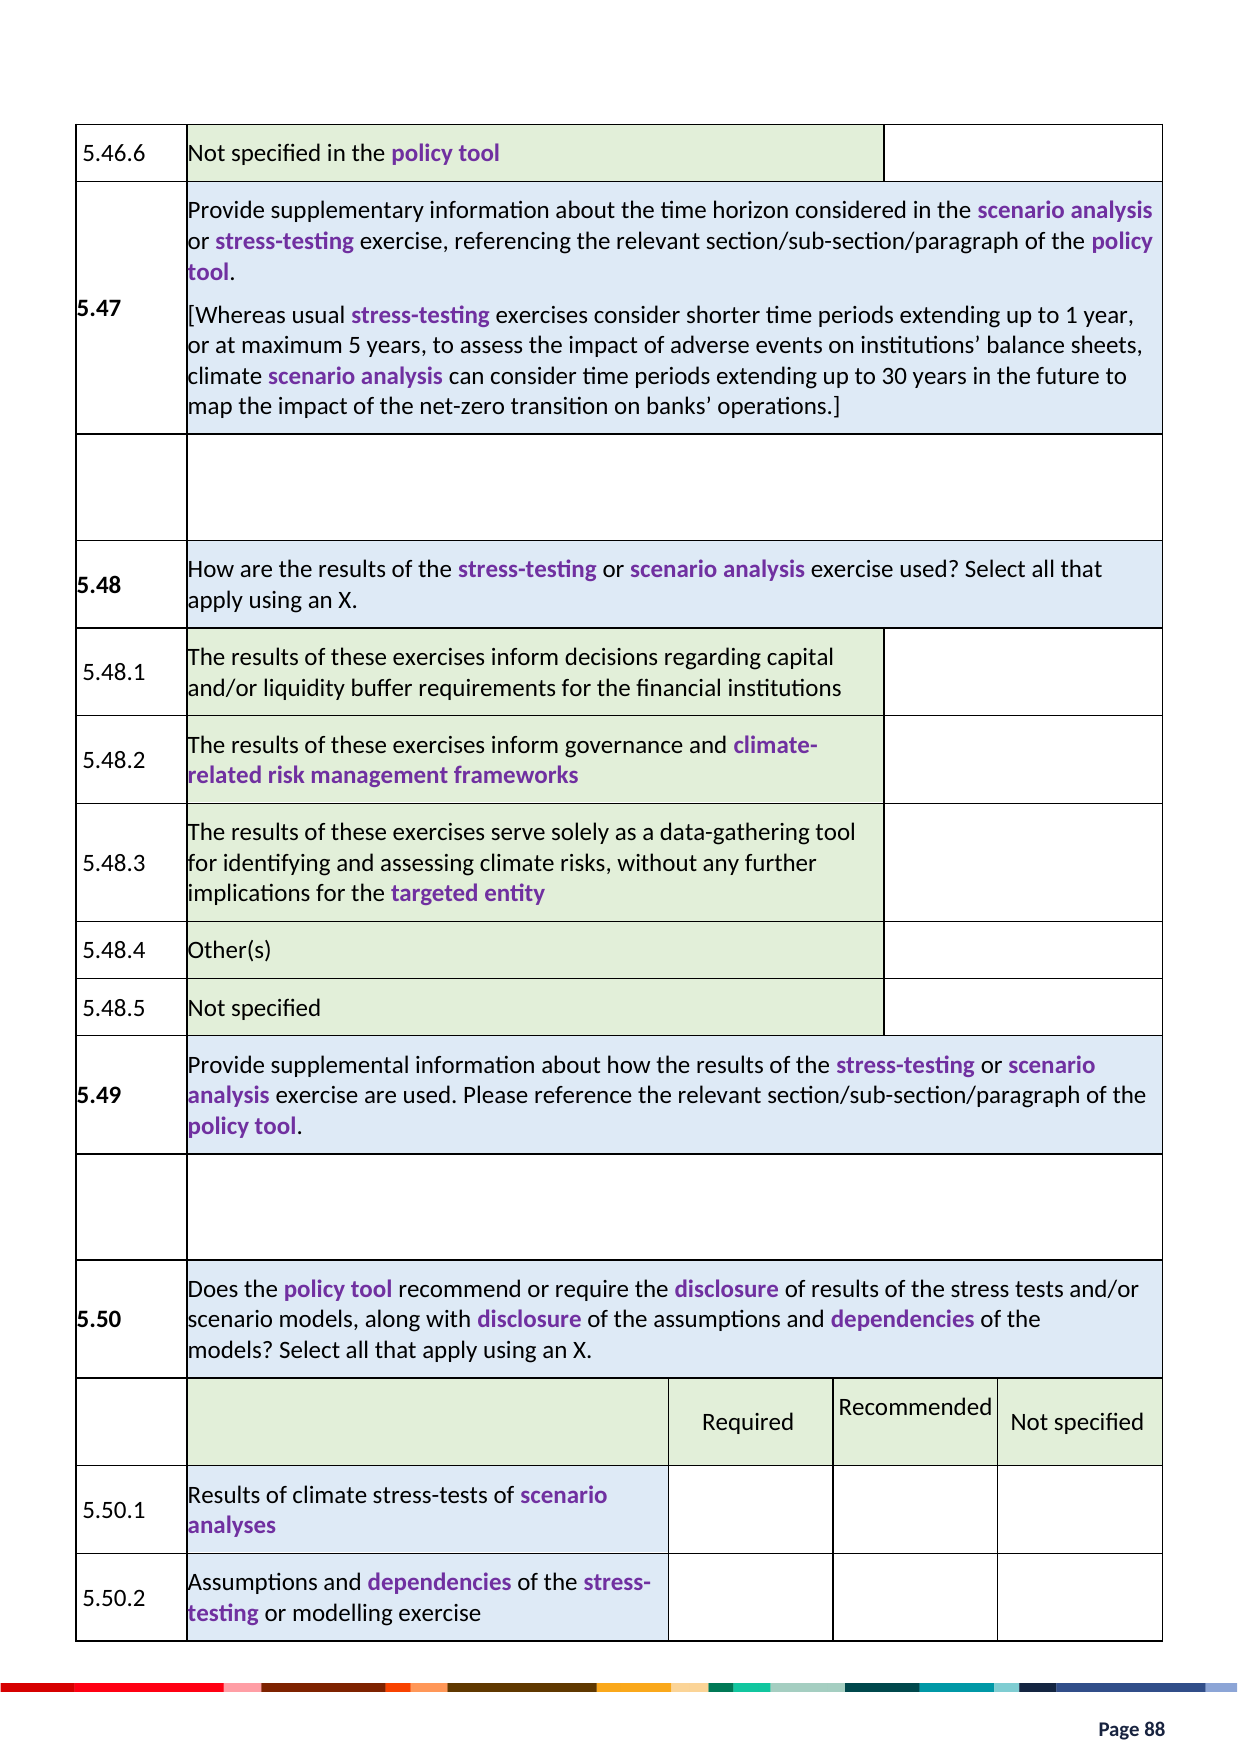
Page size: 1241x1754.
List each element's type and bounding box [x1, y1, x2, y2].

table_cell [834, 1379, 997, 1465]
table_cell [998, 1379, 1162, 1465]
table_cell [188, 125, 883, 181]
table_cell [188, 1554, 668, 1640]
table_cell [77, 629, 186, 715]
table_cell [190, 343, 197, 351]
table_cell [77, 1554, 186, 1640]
picture [0, 1683, 1236, 1692]
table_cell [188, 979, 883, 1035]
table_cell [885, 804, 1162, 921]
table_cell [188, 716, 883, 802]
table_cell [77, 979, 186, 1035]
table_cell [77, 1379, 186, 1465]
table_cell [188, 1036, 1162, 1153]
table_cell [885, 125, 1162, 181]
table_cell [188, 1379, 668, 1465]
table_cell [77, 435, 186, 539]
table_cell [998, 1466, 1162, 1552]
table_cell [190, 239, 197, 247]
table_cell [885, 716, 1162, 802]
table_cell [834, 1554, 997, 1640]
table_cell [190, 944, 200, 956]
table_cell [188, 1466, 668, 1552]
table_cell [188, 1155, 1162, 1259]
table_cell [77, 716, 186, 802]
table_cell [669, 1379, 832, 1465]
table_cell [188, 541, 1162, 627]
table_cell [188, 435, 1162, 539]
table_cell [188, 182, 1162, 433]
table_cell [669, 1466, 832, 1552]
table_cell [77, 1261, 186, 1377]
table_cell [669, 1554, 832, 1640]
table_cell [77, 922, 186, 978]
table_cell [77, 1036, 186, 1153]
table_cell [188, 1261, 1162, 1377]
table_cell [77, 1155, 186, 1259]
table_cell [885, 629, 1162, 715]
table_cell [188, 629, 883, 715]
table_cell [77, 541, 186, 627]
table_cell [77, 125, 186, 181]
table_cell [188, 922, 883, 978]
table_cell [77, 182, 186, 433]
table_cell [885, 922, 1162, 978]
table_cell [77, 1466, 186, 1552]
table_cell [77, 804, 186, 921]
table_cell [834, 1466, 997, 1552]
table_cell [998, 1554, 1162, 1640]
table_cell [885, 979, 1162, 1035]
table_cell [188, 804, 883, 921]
